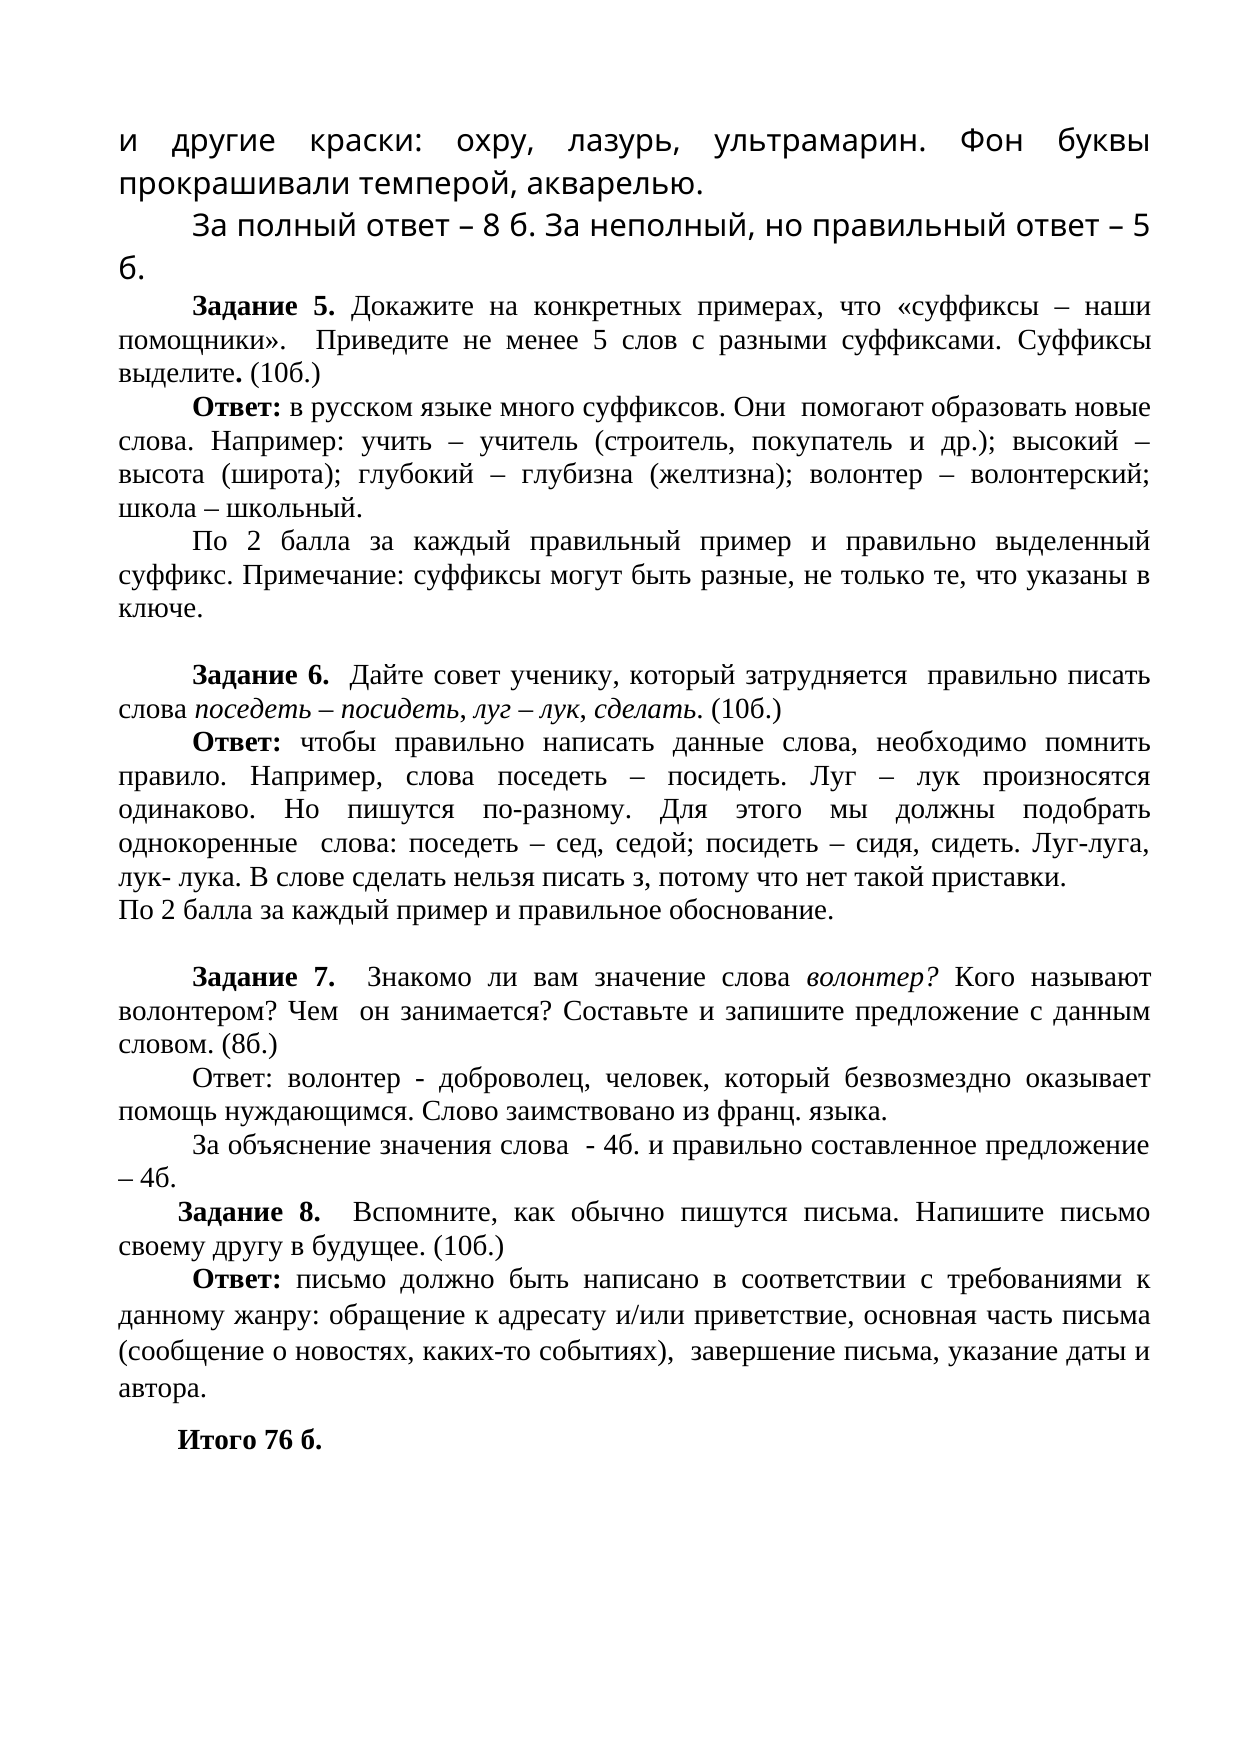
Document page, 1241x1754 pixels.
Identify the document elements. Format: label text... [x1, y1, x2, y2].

text Ответ: волонтер - доброволец, человек, который безвозмездно оказывает помощь нуждающимся. Слово заимствовано из франц. языка. [118, 1060, 1152, 1127]
text За объяснение значения слова - 4б. и правильно составленное предложение – 4б. [118, 1127, 1152, 1194]
text Ответ: в русском языке много суффиксов. Они помогают образовать новые слова. Например: учить – учитель (строитель, покупатель и др.); высокий – высота (широта); глубокий – глубизна (желтизна); волонтер – волонтерский; школа – школьный. [118, 389, 1152, 523]
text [118, 118, 1152, 203]
text Задание 8. Вспомните, как обычно пишутся письма. Напишите письмо своему другу в будущее. (10б.) [118, 1194, 1152, 1261]
text За полный ответ – 8 б. За неполный, но правильный ответ – 5 б. [118, 203, 1152, 288]
text Задание 6. Дайте совет ученику, который затрудняется правильно писать слова поседеть – посидеть, луг – лук, сделать. (10б.) [118, 657, 1152, 724]
text Ответ: письмо должно быть написано в соответствии с требованиями к данному жанру: обращение к адресату и/или приветствие, основная часть письма (сообщение о новостях, каких-то событиях), завершение письма, указание даты и автора. [118, 1261, 1152, 1403]
text Задание 5. Докажите на конкретных примерах, что «суффиксы – наши помощники». Приведите не менее 5 слов с разными суффиксами. Суффиксы выделите. (10б.) [118, 288, 1152, 389]
text Задание 7. Знакомо ли вам значение слова волонтер? Кого называют волонтером? Чем он занимается? Составьте и запишите предложение с данным словом. (8б.) [118, 959, 1152, 1060]
text По 2 балла за каждый пример и правильное обоснование. [118, 892, 1152, 926]
text Итого 76 б. [118, 1422, 1152, 1456]
text По 2 балла за каждый правильный пример и правильно выделенный суффикс. Примечание: суффиксы могут быть разные, не только те, что указаны в ключе. [118, 523, 1152, 624]
text Ответ: чтобы правильно написать данные слова, необходимо помнить правило. Например, слова поседеть – посидеть. Луг – лук произносятся одинаково. Но пишутся по-разному. Для этого мы должны подобрать однокоренные слова: поседеть – сед, седой; посидеть – сидя, сидеть. Луг-луга, лук- лука. В слове сделать нельзя писать з, потому что нет такой приставки. [118, 724, 1152, 892]
